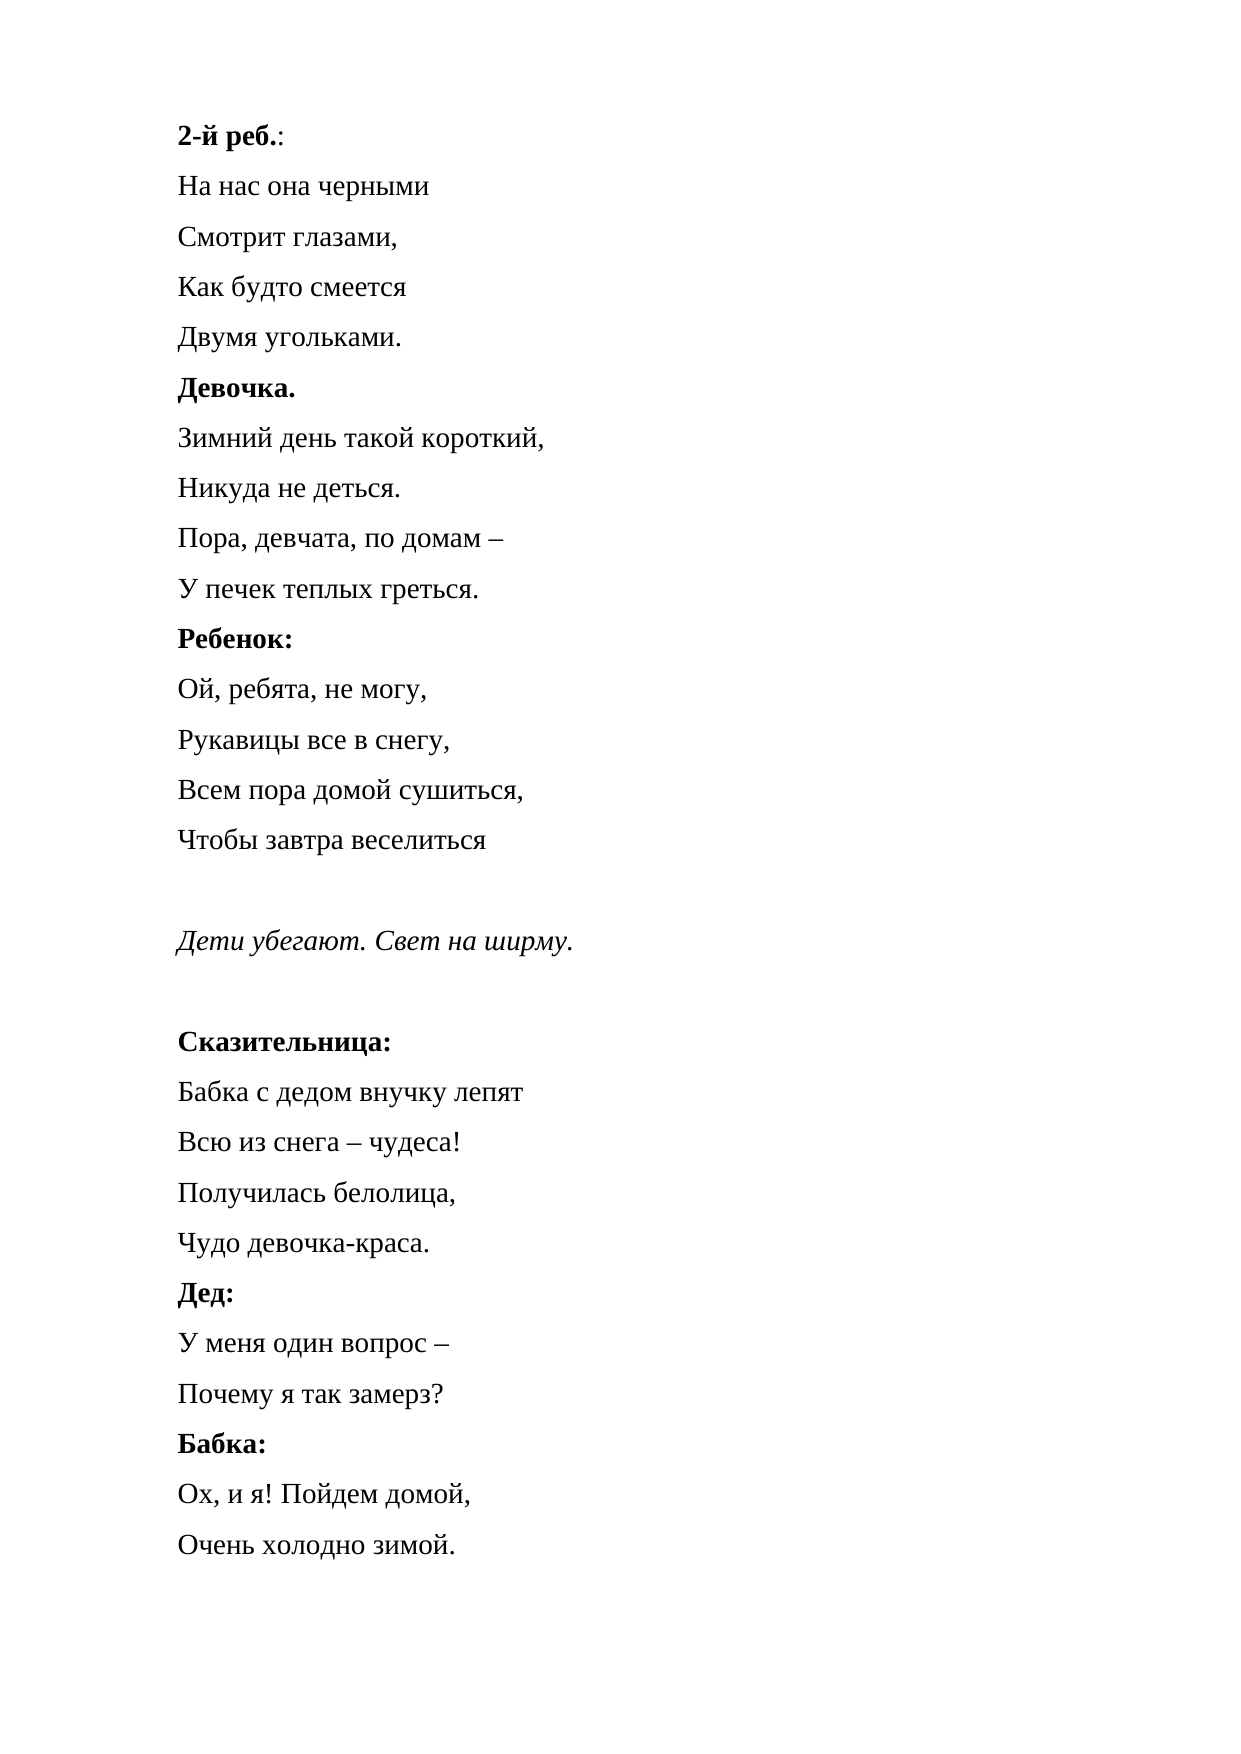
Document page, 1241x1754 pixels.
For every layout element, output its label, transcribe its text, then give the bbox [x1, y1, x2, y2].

text Девочка. [177, 370, 1152, 403]
text Зимний день такой короткий, Никуда не деться. Пора, девчата, по домам – У печек теплых греться. [177, 420, 1152, 604]
text На нас она черными Смотрит глазами, Как будто смеется Двумя угольками. [177, 168, 1152, 353]
text Ой, ребята, не могу, Рукавицы все в снегу, Всем пора домой сушиться, Чтобы завтра веселиться [177, 672, 1152, 856]
text Сказительница: [177, 1024, 1152, 1057]
text Ребенок: [177, 621, 1152, 655]
text Ох, и я! Пойдем домой, Очень холодно зимой. [177, 1477, 1152, 1560]
text Дед: [177, 1275, 1152, 1309]
text 2-й реб.: [177, 118, 1152, 152]
text Бабка с дедом внучку лепят Всю из снега – чудеса! Получилась белолица, Чудо девочка-краса. [177, 1074, 1152, 1258]
text Бабка: [177, 1426, 1152, 1460]
text У меня один вопрос – Почему я так замерз? [177, 1326, 1152, 1409]
text Дети убегают. Свет на ширму. [177, 923, 1152, 957]
